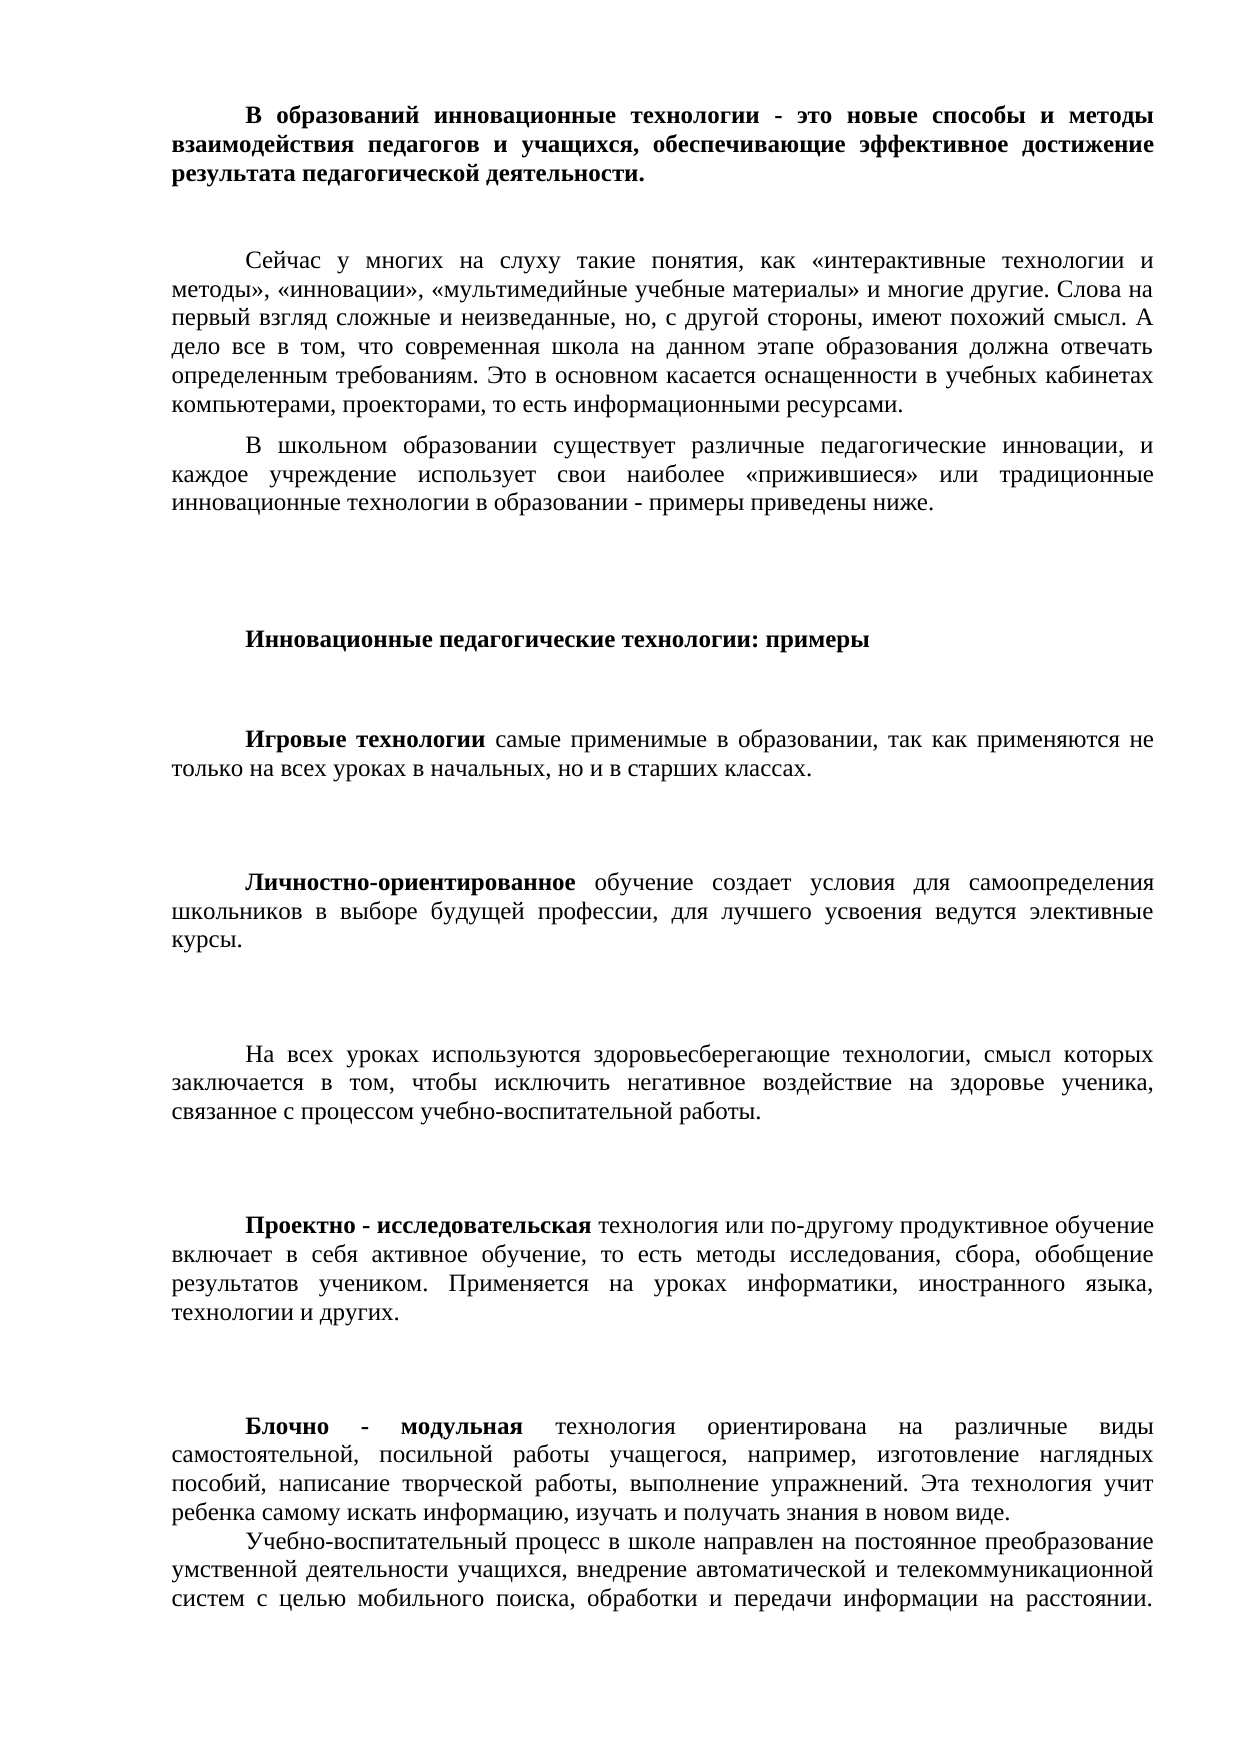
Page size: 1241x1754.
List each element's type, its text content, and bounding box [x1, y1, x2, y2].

text На всех уроках используются здоровьесберегающие технологии, смысл которых заключается в том, чтобы исключить негативное воздействие на здоровье ученика, связанное с процессом учебно-воспитательной работы. [171, 1039, 1154, 1125]
text В образований инновационные технологии - это новые способы и методы взаимодействия педагогов и учащихся, обеспечивающие эффективное достижение результата педагогической деятельности. [171, 100, 1154, 187]
text В школьном образовании существует различные педагогические инновации, и каждое учреждение использует свои наиболее «прижившиеся» или традиционные инновационные технологии в образовании - примеры приведены ниже. [171, 430, 1154, 516]
text Инновационные педагогические технологии: примеры [171, 624, 1154, 653]
text Проектно - исследовательская технология или по-другому продуктивное обучение включает в себя активное обучение, то есть методы исследования, сбора, обобщение результатов учеником. Применяется на уроках информатики, иностранного языка, технологии и других. [171, 1210, 1154, 1325]
text Игровые технологии самые применимые в образовании, так как применяются не только на всех уроках в начальных, но и в старших классах. [171, 724, 1154, 782]
text Личностно-ориентированное обучение создает условия для самоопределения школьников в выборе будущей профессии, для лучшего усвоения ведутся элективные курсы. [171, 867, 1154, 953]
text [171, 1526, 1154, 1612]
text Сейчас у многих на слуху такие понятия, как «интерактивные технологии и методы», «инновации», «мультимедийные учебные материалы» и многие другие. Слова на первый взгляд сложные и неизведанные, но, с другой стороны, имеют похожий смысл. А дело все в том, что современная школа на данном этапе образования должна отвечать определенным требованиям. Это в основном касается оснащенности в учебных кабинетах компьютерами, проекторами, то есть информационными ресурсами. [171, 245, 1154, 417]
text Блочно - модульная технология ориентирована на различные виды самостоятельной, посильной работы учащегося, например, изготовление наглядных пособий, написание творческой работы, выполнение упражнений. Эта технология учит ребенка самому искать информацию, изучать и получать знания в новом виде. [171, 1411, 1154, 1526]
